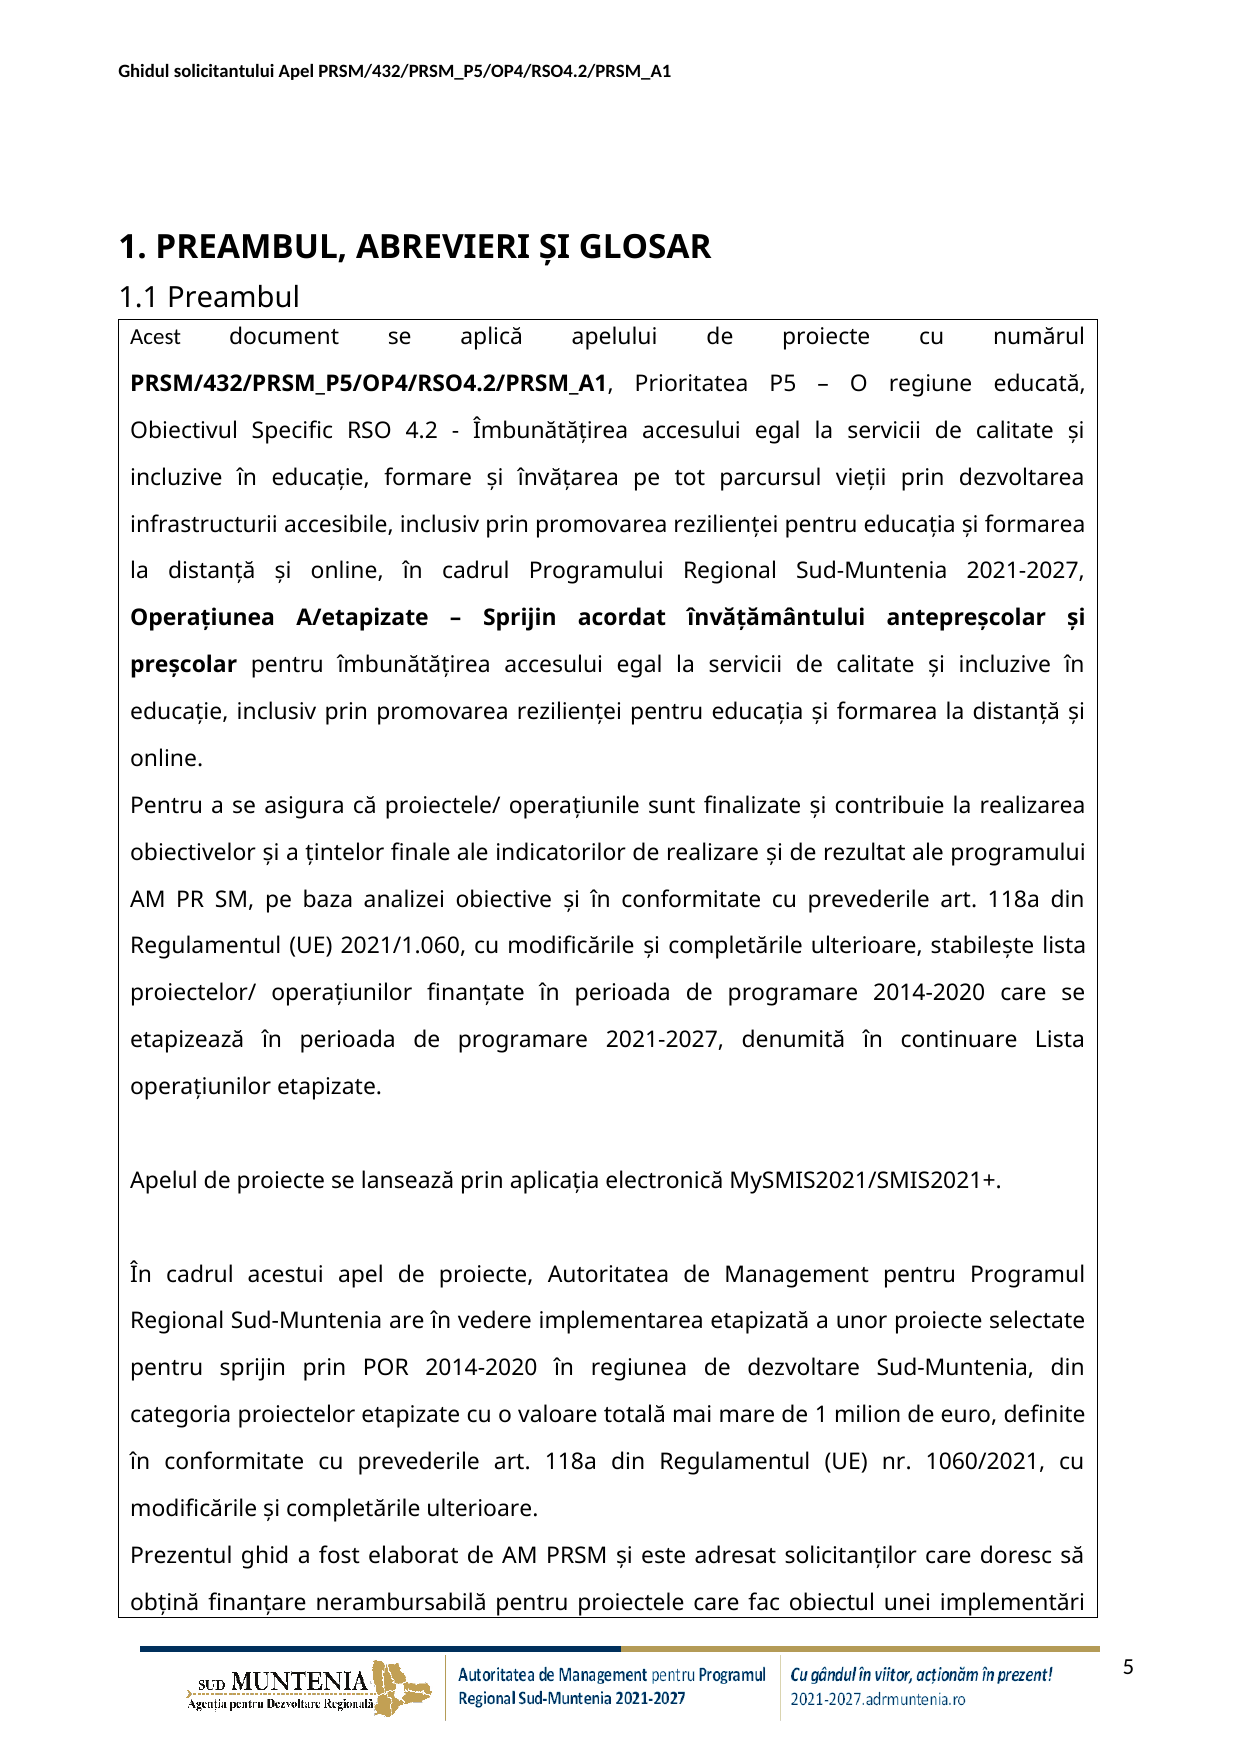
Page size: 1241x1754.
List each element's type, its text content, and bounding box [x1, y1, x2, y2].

picture [140, 1646, 1100, 1721]
subtitle 1. PREAMBUL, ABREVIERI ȘI GLOSAR [118, 223, 1134, 268]
subtitle 1.1 Preambul [118, 276, 1134, 316]
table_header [119, 320, 1097, 1617]
